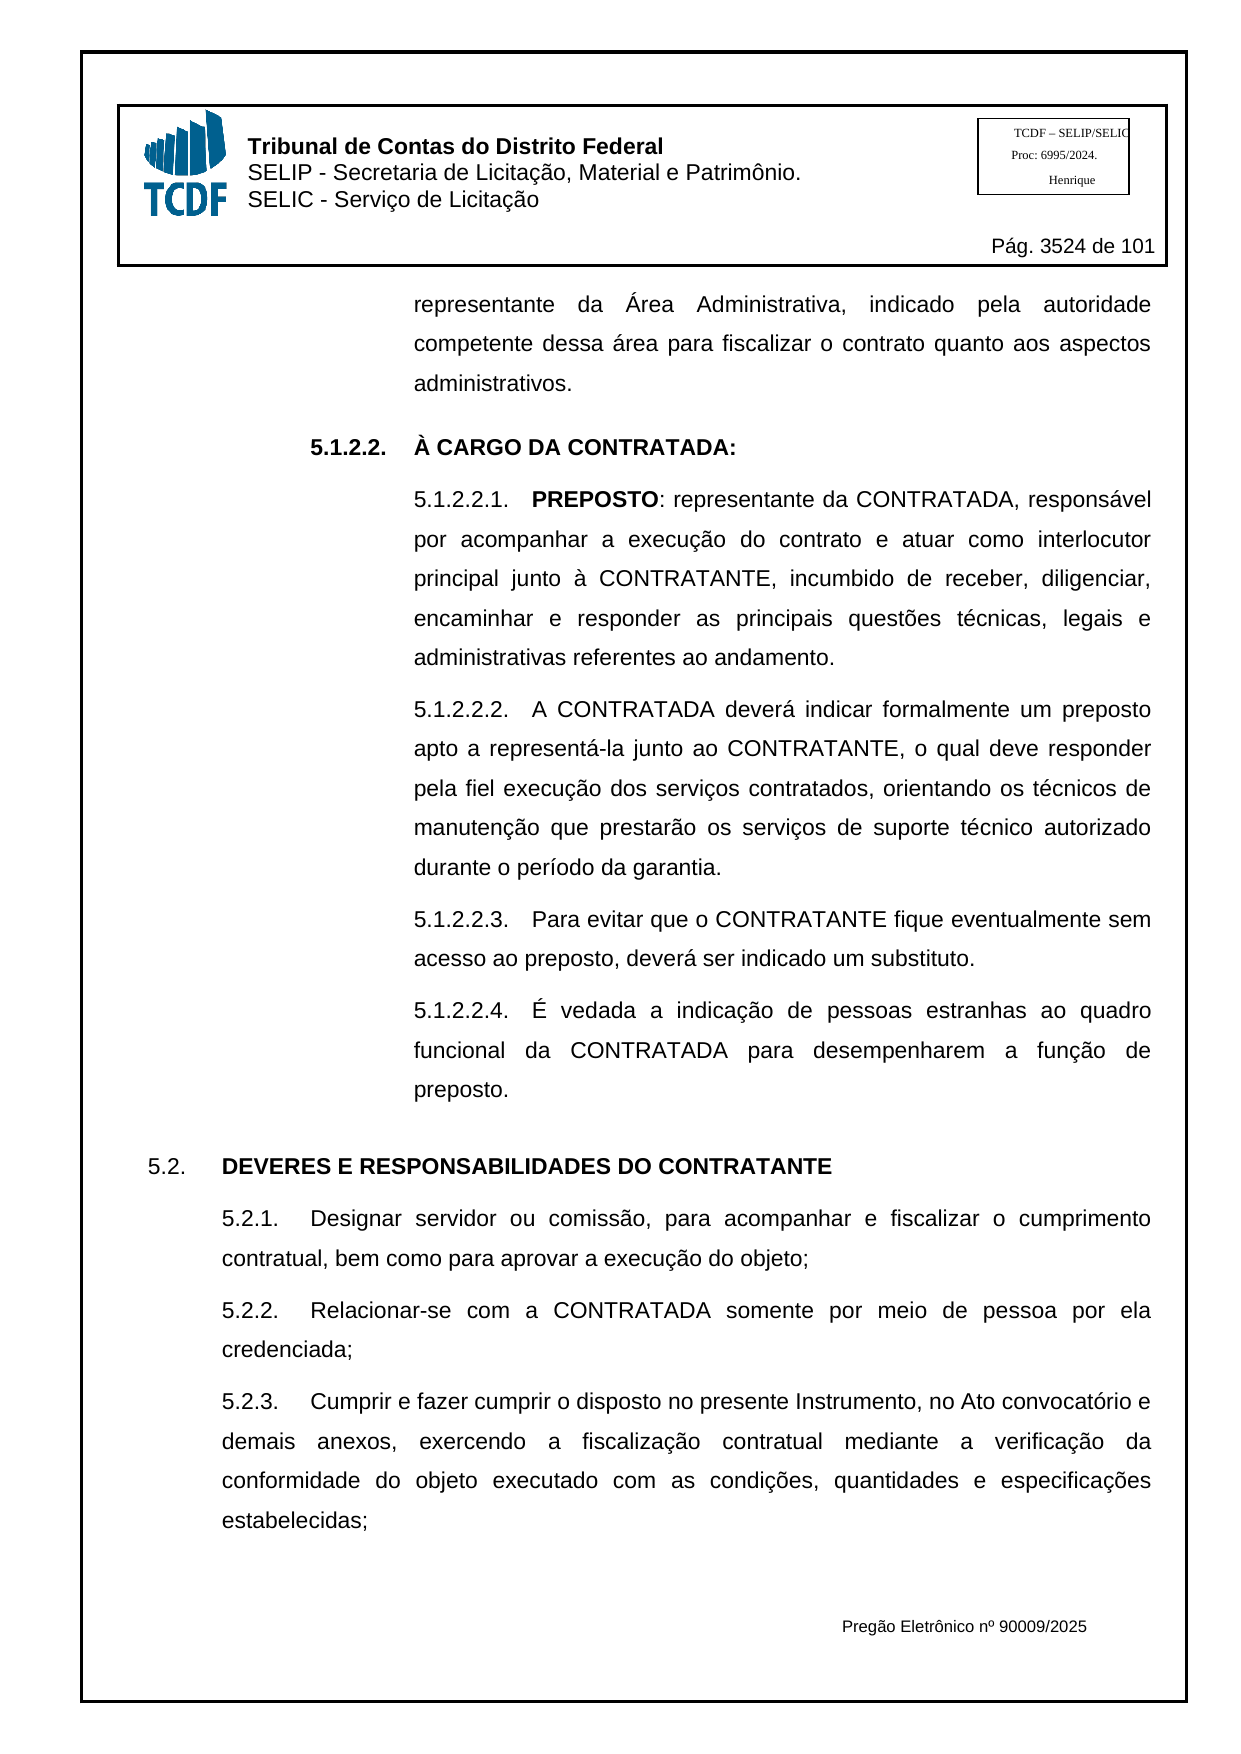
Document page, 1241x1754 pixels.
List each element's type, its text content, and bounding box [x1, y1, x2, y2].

list Designar servidor ou comissão, para acompanhar e fiscalizar o cumprimento contratual, bem como para aprovar a execução do objeto; [222, 1205, 1152, 1271]
list Cumprir e fazer cumprir o disposto no presente Instrumento, no Ato convocatório e demais anexos, exercendo a fiscalização contratual mediante a verificação da conformidade do objeto executado com as condições, quantidades e especificações estabelecidas; [222, 1388, 1152, 1533]
list Relacionar-se com a CONTRATADA somente por meio de pessoa por ela credenciada; [222, 1297, 1152, 1362]
picture [129, 107, 241, 218]
list PREPOSTO: representante da CONTRATADA, responsável por acompanhar a execução do contrato e atuar como interlocutor principal junto à CONTRATANTE, incumbido de receber, diligenciar, encaminhar e responder as principais questões técnicas, legais e administrativas referentes ao andamento. [413, 486, 1152, 670]
list À CARGO DA CONTRATADA: [310, 434, 1152, 460]
list É vedada a indicação de pessoas estranhas ao quadro funcional da CONTRATADA para desempenharem a função de preposto. [413, 997, 1152, 1103]
list DEVERES E RESPONSABILIDADES DO CONTRATANTE [148, 1153, 1152, 1179]
list Para evitar que o CONTRATANTE fique eventualmente sem acesso ao preposto, deverá ser indicado um substituto. [413, 906, 1152, 972]
list A CONTRATADA deverá indicar formalmente um preposto apto a representá-la junto ao CONTRATANTE, o qual deve responder pela fiel execução dos serviços contratados, orientando os técnicos de manutenção que prestarão os serviços de suporte técnico autorizado durante o período da garantia. [413, 696, 1152, 880]
